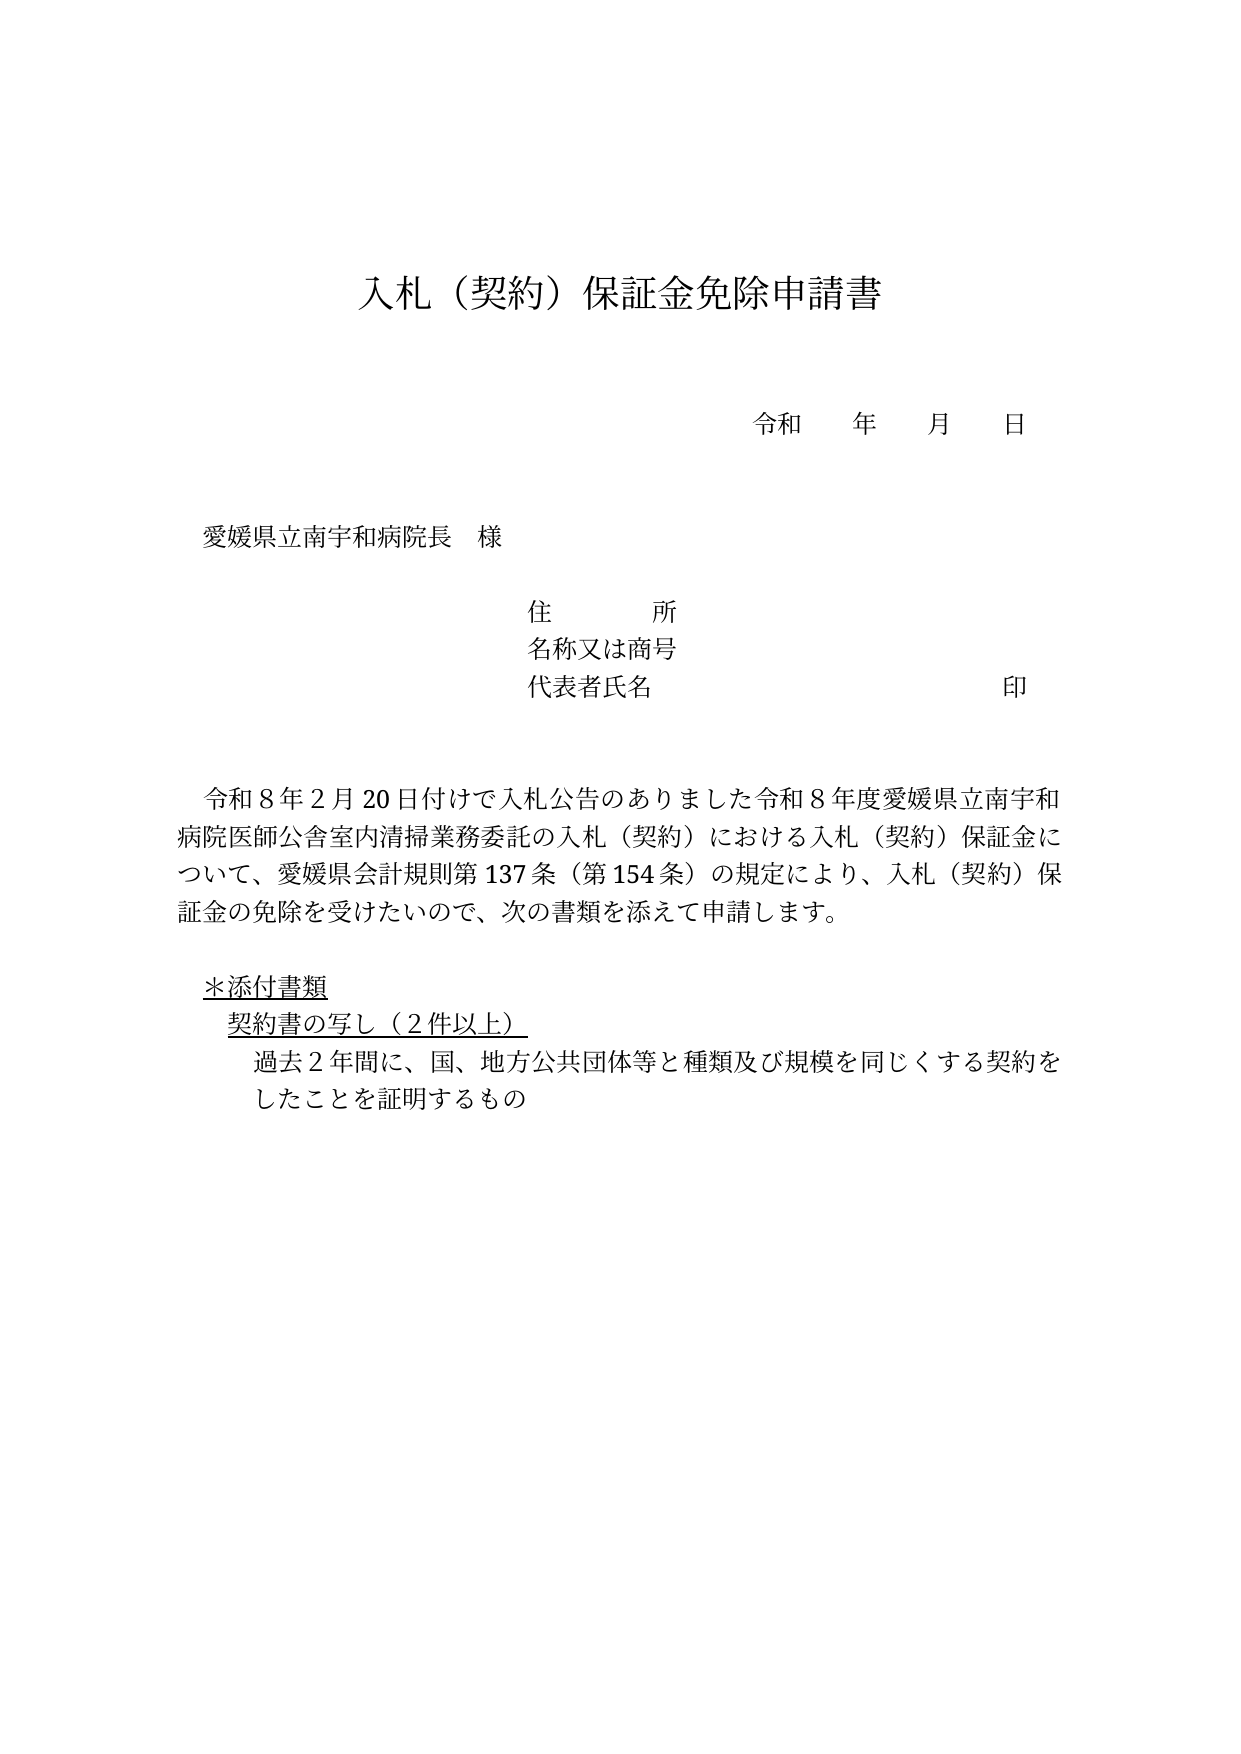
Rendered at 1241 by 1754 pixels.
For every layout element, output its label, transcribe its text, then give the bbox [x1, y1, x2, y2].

text 令和 年 月 日 [177, 404, 1063, 442]
text 入札（契約）保証金免除申請書 [177, 254, 1063, 329]
text 名称又は商号 [177, 629, 1063, 667]
text ＊添付書類 [177, 967, 1063, 1004]
text 過去２年間に、国、地方公共団体等と種類及び規模を同じくする契約をしたことを証明するもの [177, 1042, 1063, 1117]
text 住 所 [177, 592, 1063, 629]
text 代表者氏名 印 [177, 667, 1063, 704]
text 契約書の写し（２件以上） [177, 1004, 1063, 1042]
text 愛媛県立南宇和病院長 様 [177, 517, 1063, 554]
text 令和８年２月20日付けで入札公告のありました令和８年度愛媛県立南宇和病院医師公舎室内清掃業務委託の入札（契約）における入札（契約）保証金について、愛媛県会計規則第137条（第154条）の規定により、入札（契約）保証金の免除を受けたいので、次の書類を添えて申請します。 [177, 779, 1063, 929]
